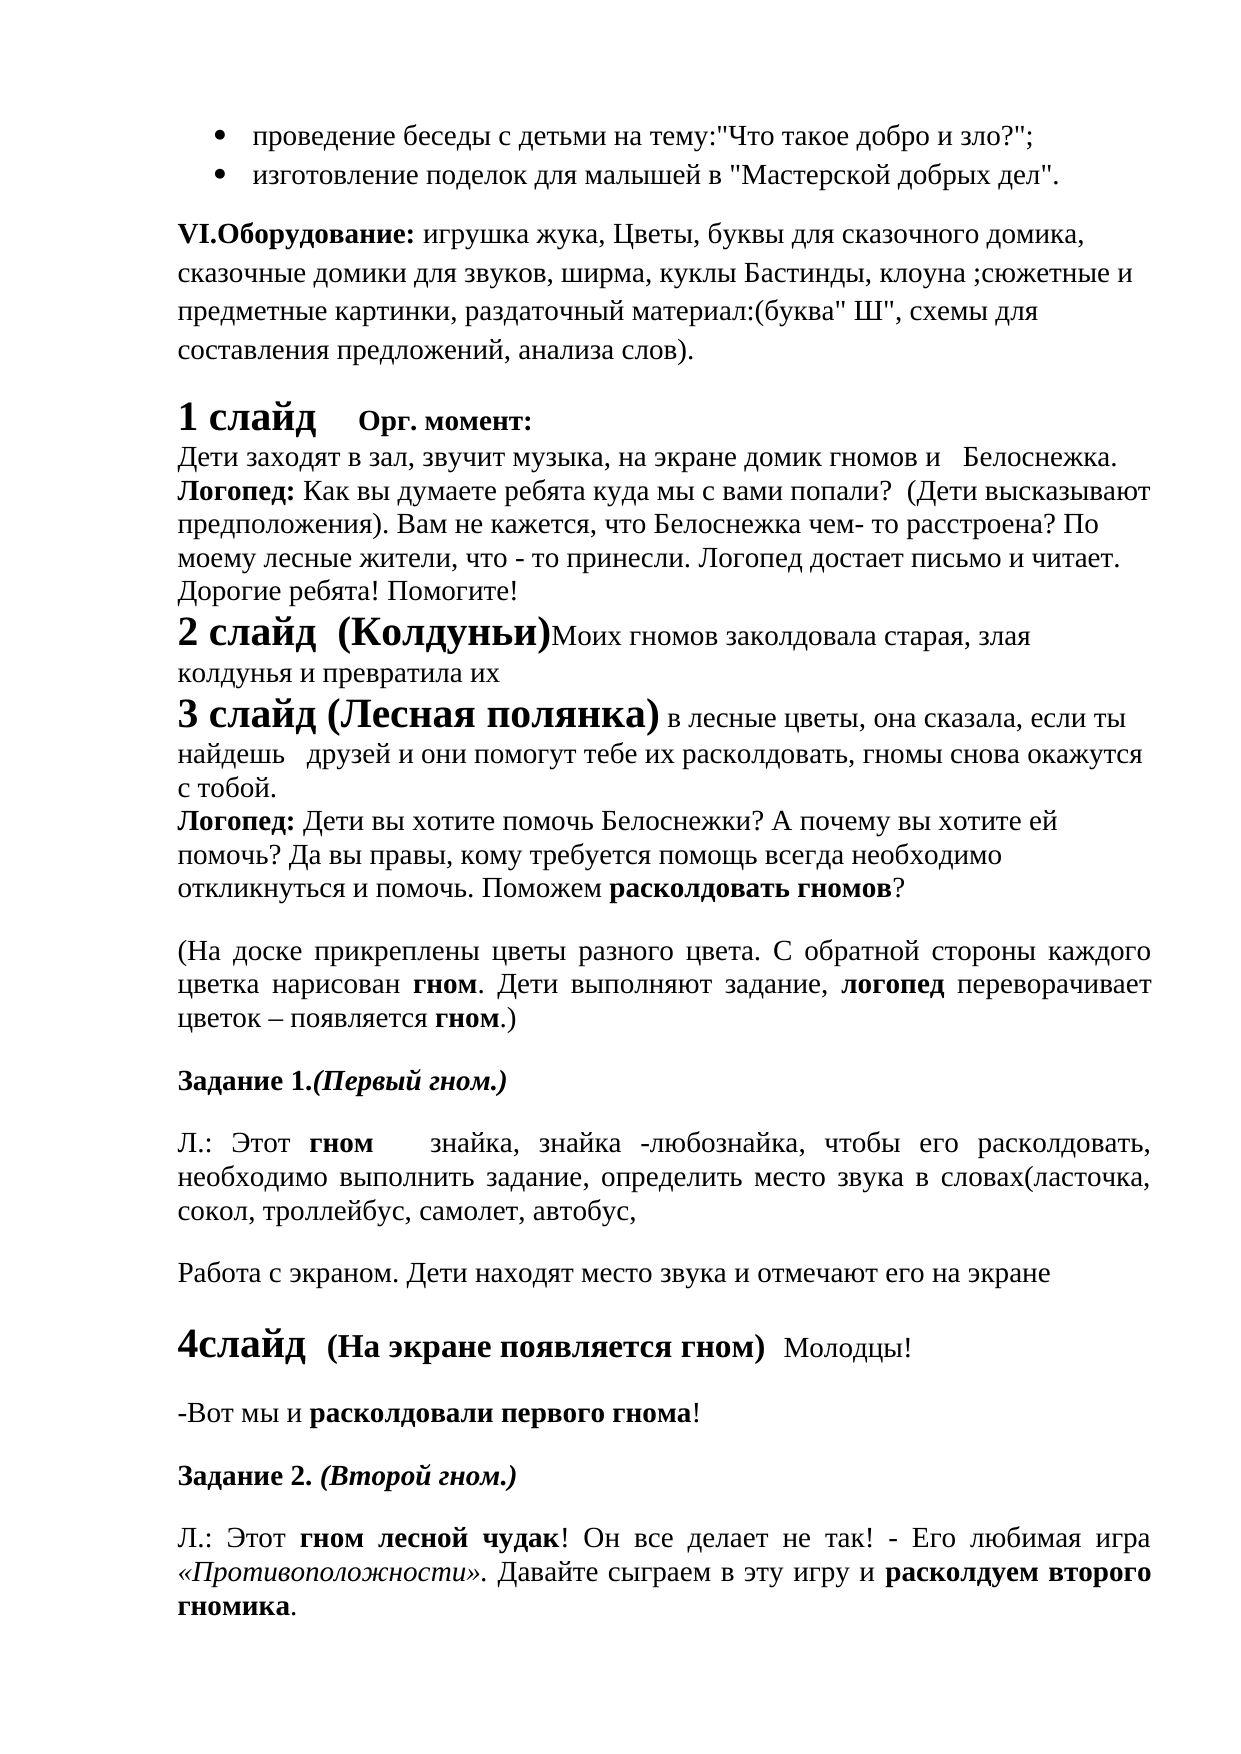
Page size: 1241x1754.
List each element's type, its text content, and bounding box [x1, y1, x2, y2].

list изготовление поделок для малышей в "Мастерской добрых дел". [215, 157, 1152, 190]
text Логопед: Дети вы хотите помочь Белоснежки? А почему вы хотите ей помочь? Да вы правы, кому требуется помощь всегда необходимо откликнуться и помочь. Поможем расколдовать гномов? [177, 803, 1152, 904]
list проведение беседы с детьми на тему:"Что такое добро и зло?"; [215, 118, 1152, 152]
text VI.Оборудование: игрушка жука, Цветы, буквы для сказочного домика, сказочные домики для звуков, ширма, куклы Бастинды, клоуна ;сюжетные и предметные картинки, раздаточный материал:(буква" Ш", схемы для составления предложений, анализа слов). [177, 216, 1152, 365]
text Логопед: Как вы думаете ребята куда мы с вами попали? (Дети высказывают предположения). Вам не кажется, что Белоснежка чем- то расстроена? По моему лесные жители, что - то принесли. Логопед достает письмо и читает. [177, 473, 1152, 573]
text Л.: Этот гном знайка, знайка -любознайка, чтобы его расколдовать, необходимо выполнить задание, определить место звука в словах(ласточка, сокол, троллейбус, самолет, автобус, [177, 1126, 1152, 1226]
text 4слайд (На экране появляется гном) Молодцы! [177, 1318, 1152, 1366]
text -Вот мы и расколдовали первого гнома! [177, 1395, 1152, 1429]
text 1 слайд Орг. момент: [177, 391, 1152, 439]
text 2 слайд (Колдуньи)Моих гномов заколдовала старая, злая колдунья и превратила их [177, 607, 1152, 688]
text Л.: Этот гном лесной чудак! Он все делает не так! - Его любимая игра «Противоположности». Давайте сыграем в эту игру и расколдуем второго гномика. [177, 1521, 1152, 1621]
text (На доске прикреплены цветы разного цвета. С обратной стороны каждого цветка нарисован гном. Дети выполняют задание, логопед переворачивает цветок – появляется гном.) [177, 933, 1152, 1034]
text Дети заходят в зал, звучит музыка, на экране домик гномов и Белоснежка. [177, 439, 1152, 473]
text 3 слайд (Лесная полянка) в лесные цветы, она сказала, если ты найдешь друзей и они помогут тебе их расколдовать, гномы снова окажутся с тобой. [177, 688, 1152, 803]
text Дорогие ребята! Помогите! [177, 573, 1152, 607]
text Задание 2. (Второй гном.) [177, 1458, 1152, 1491]
text Работа с экраном. Дети находят место звука и отмечают его на экране [177, 1255, 1152, 1289]
text Задание 1.(Первый гном.) [177, 1063, 1152, 1096]
